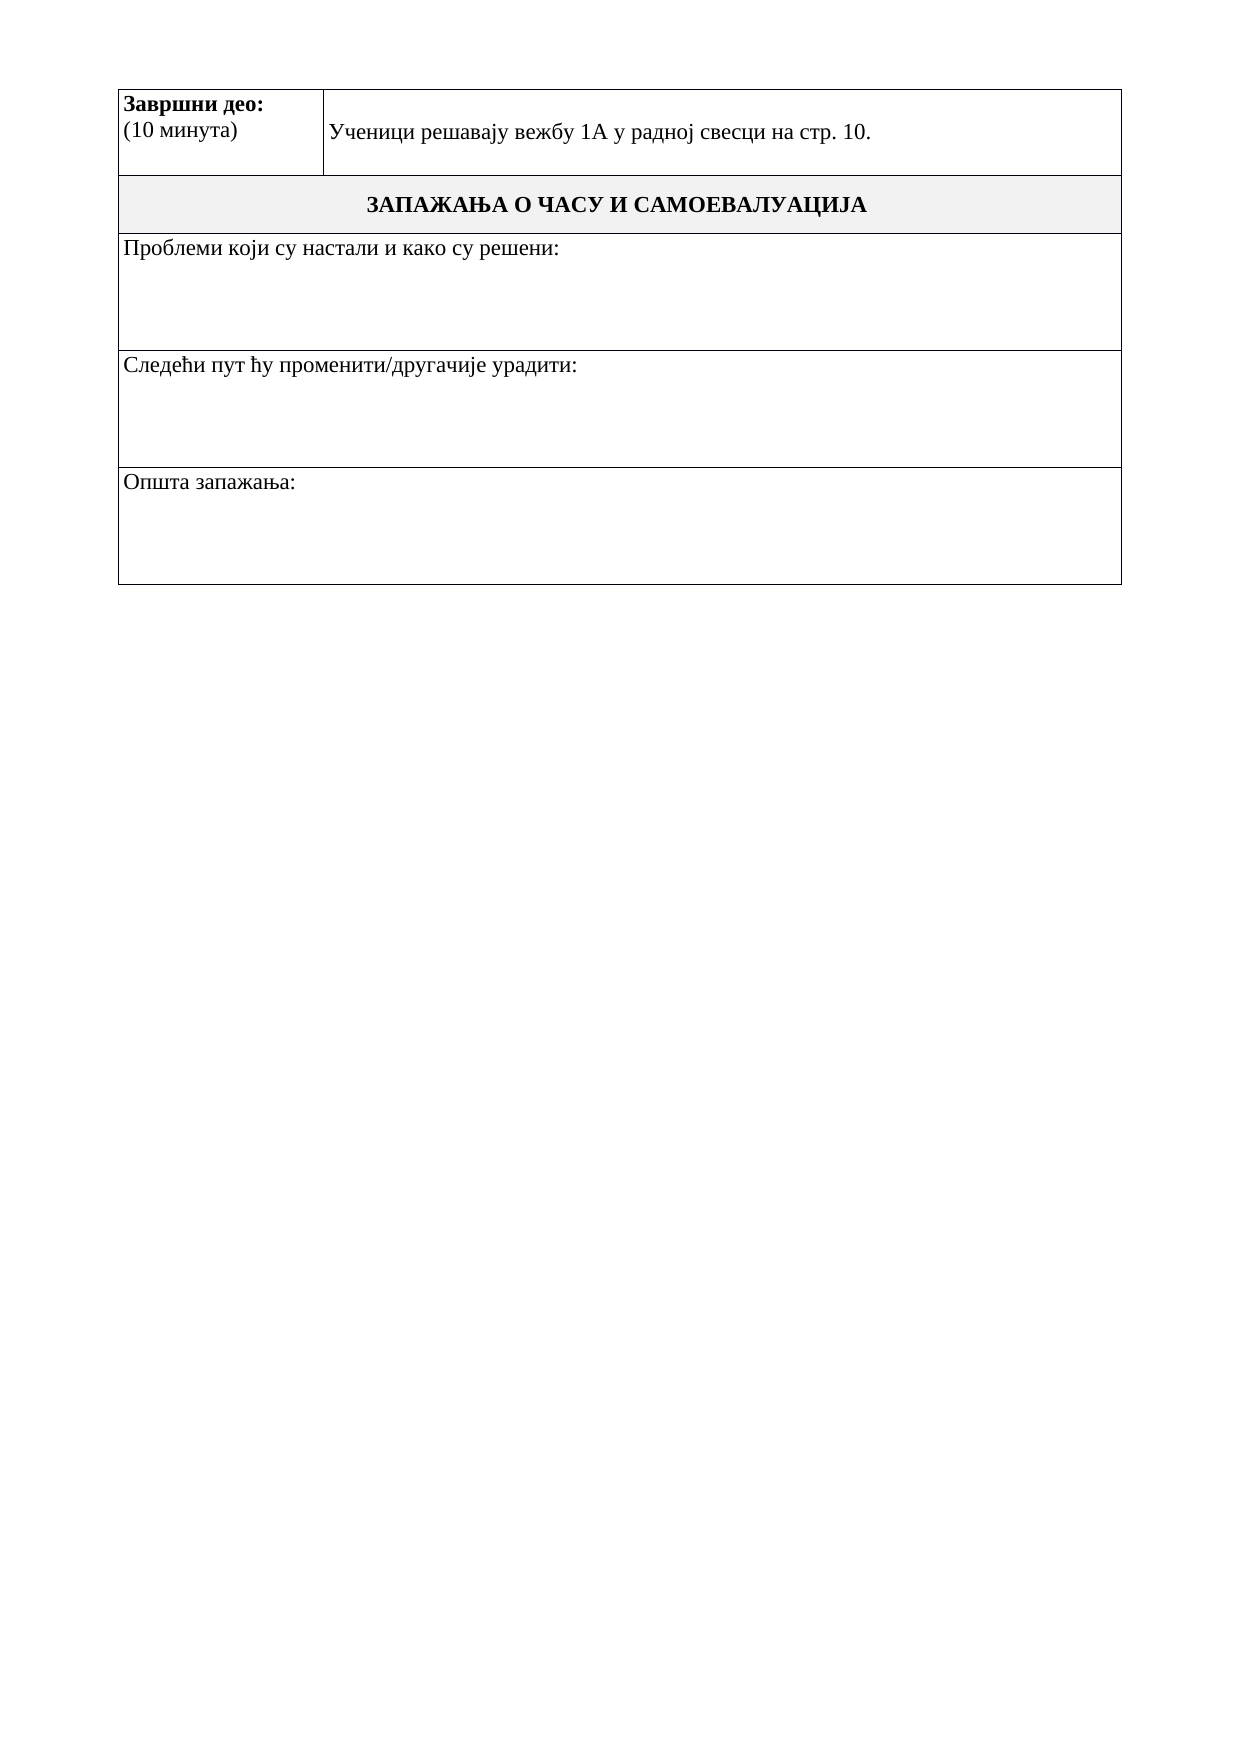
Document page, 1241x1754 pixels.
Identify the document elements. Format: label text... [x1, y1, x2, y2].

table_cell Ученици решавају вежбу 1А у радној свесци на стр. 10. [324, 90, 1121, 175]
table_cell Општа запажања: [119, 468, 1121, 584]
table_cell ЗАПАЖАЊА О ЧАСУ И САМОЕВАЛУАЦИЈА [119, 176, 1121, 233]
table_cell Завршни део: (10 минута) [119, 90, 323, 175]
table_cell Следећи пут ћу променити/другачије урадити: [119, 351, 1121, 467]
table_cell Проблеми који су настали и како су решени: [119, 234, 1121, 350]
